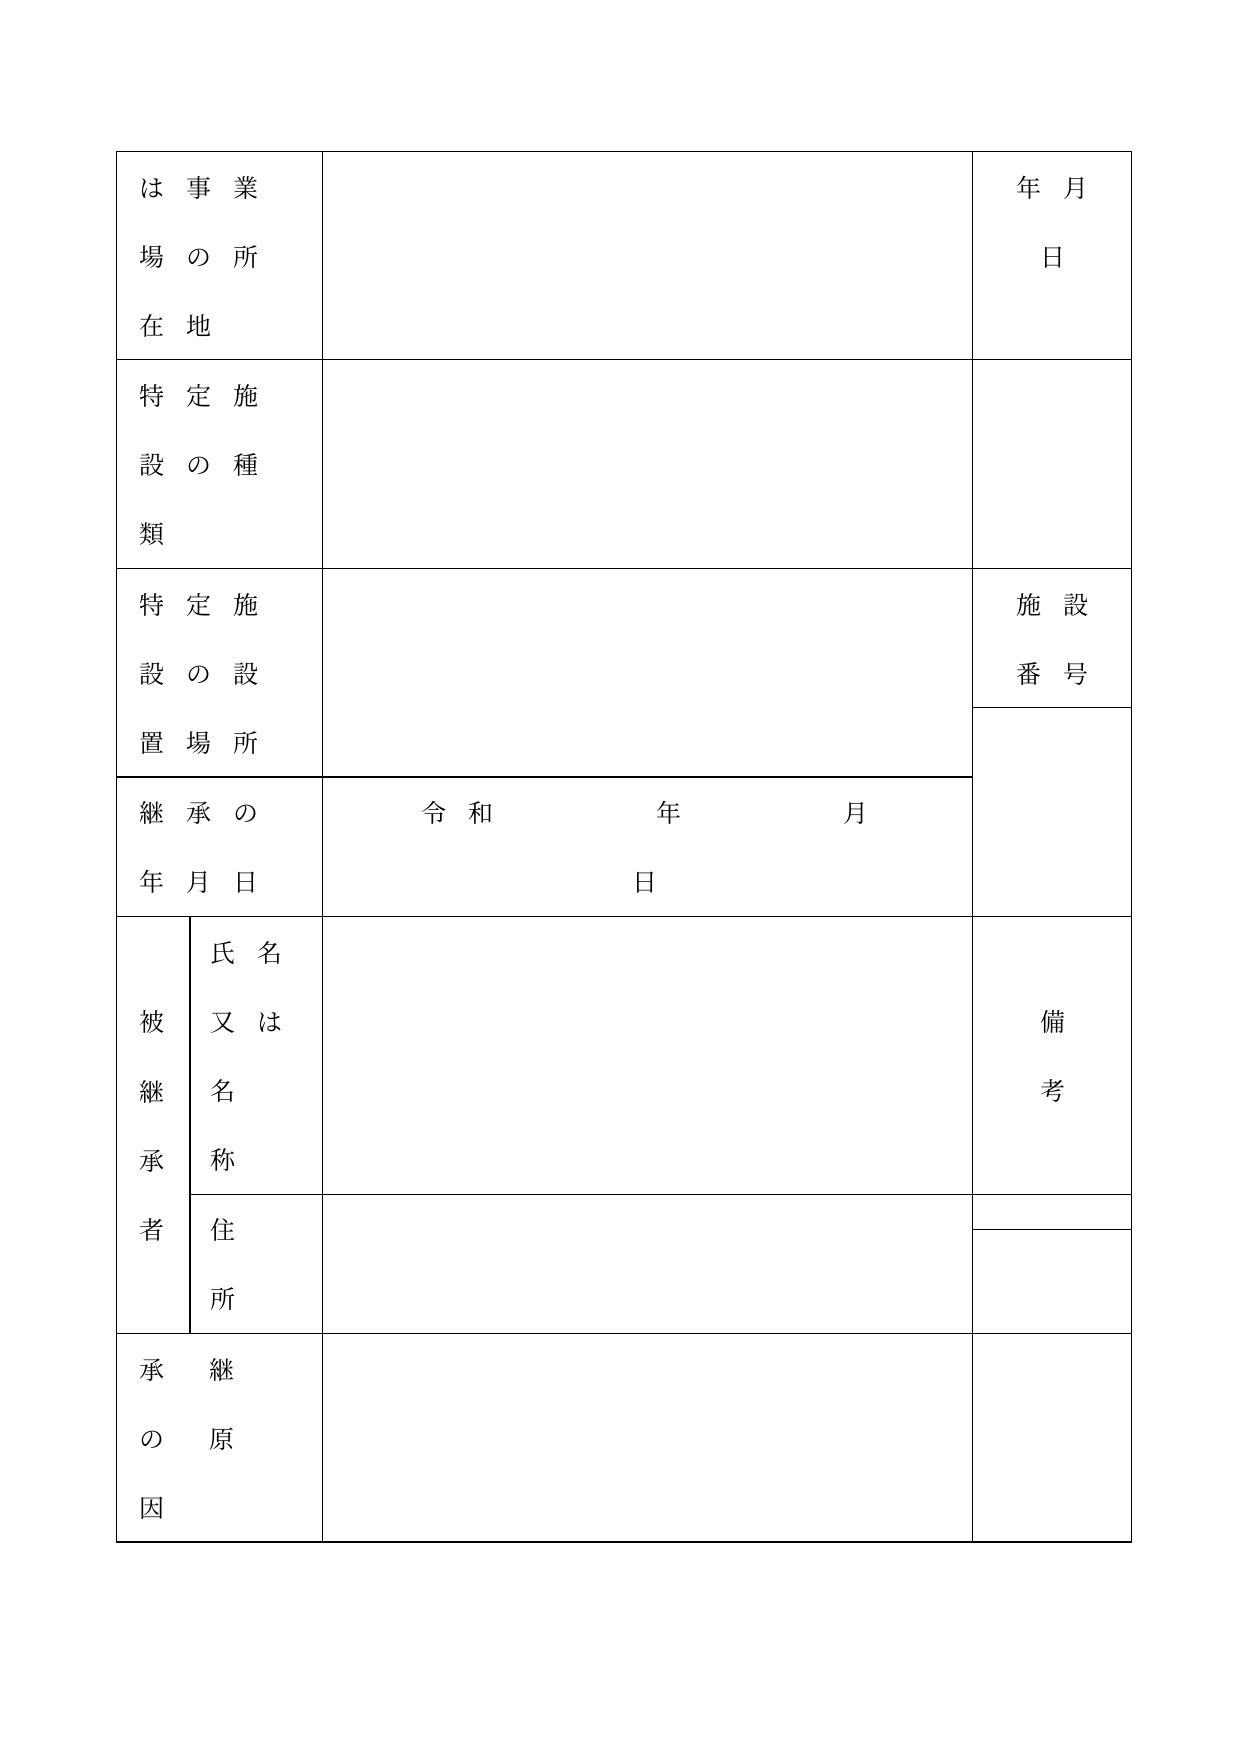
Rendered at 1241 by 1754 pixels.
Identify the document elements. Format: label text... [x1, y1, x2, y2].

table_cell [973, 1230, 1131, 1333]
table_cell 承 継 の 原 因 [117, 1334, 322, 1541]
table_cell 施設番号 [973, 569, 1131, 707]
table_cell [323, 569, 972, 776]
table_cell 特定施設の種類 [117, 360, 322, 568]
table_cell 継承の年月日 [117, 778, 322, 916]
table_cell [323, 1334, 972, 1541]
table_cell 特定施設の設置場所 [117, 569, 322, 776]
table_cell 氏名又は名 称 [191, 917, 322, 1193]
table_cell [973, 708, 1131, 916]
table_cell 受理年月日 [973, 152, 1131, 359]
table_cell [323, 917, 972, 1193]
table_cell [973, 1334, 1131, 1541]
table_cell [323, 360, 972, 568]
table_cell [973, 360, 1131, 568]
table_cell 住 所 [191, 1195, 322, 1333]
table_cell 被継承者 [117, 917, 189, 1333]
table_cell 令和 年 月 日 [323, 778, 972, 916]
table_cell [323, 1195, 972, 1333]
table_cell [973, 1195, 1131, 1229]
table_cell 備 考 [973, 917, 1131, 1193]
